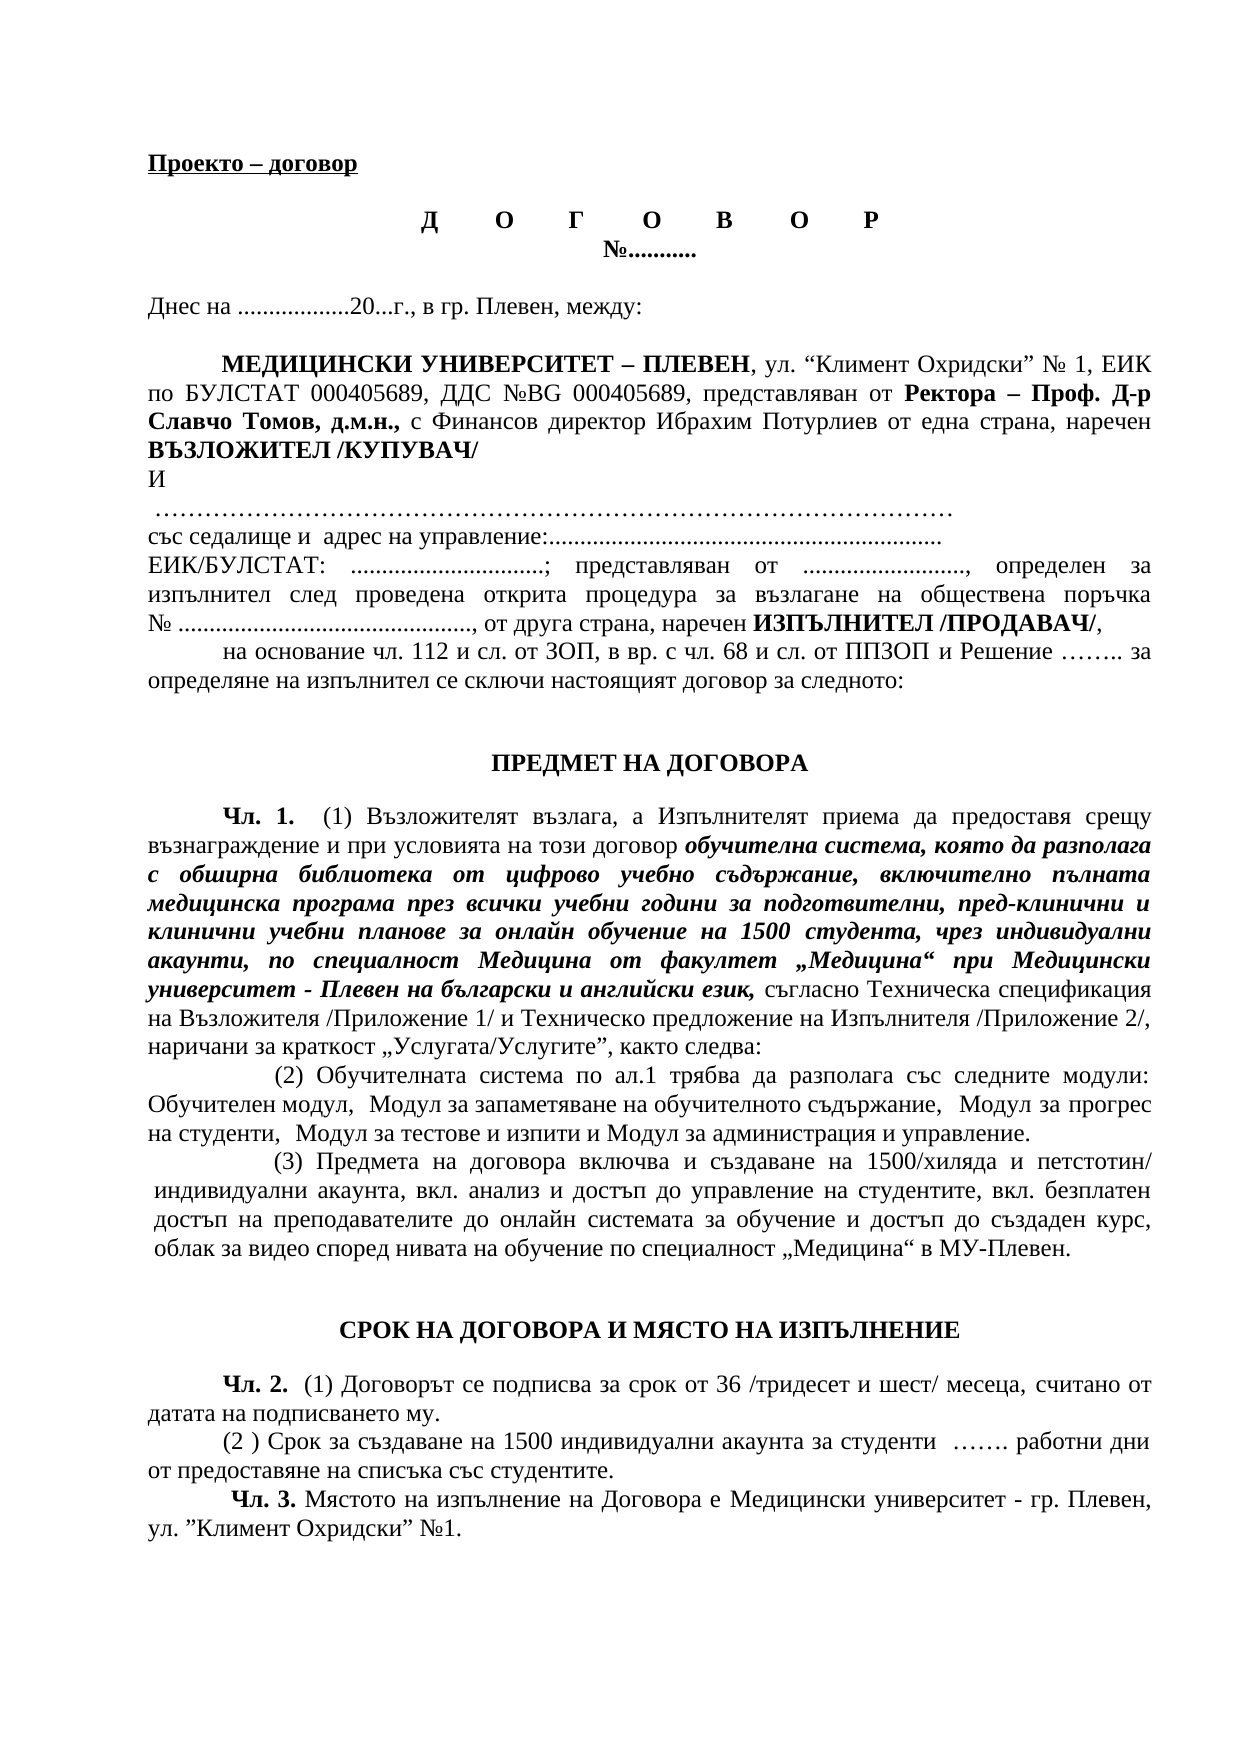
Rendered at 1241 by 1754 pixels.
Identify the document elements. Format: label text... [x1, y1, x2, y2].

text със седалище и адрес на управление:............................................................... [148, 521, 1152, 550]
text СРОК НА ДОГОВОРА И МЯСТО НА ИЗПЪЛНЕНИЕ [148, 1315, 1152, 1344]
text ПРЕДМЕТ НА ДОГОВОРА [148, 748, 1152, 776]
text (2) Обучителната система по ал.1 трябва да разполага със следните модули: Обучителен модул, Модул за запаметяване на обучителното съдържание, Модул за прогрес на студенти, Модул за тестове и изпити и Модул за администрация и управление. [148, 1060, 1152, 1146]
text И [148, 464, 1152, 493]
text …………………………………………………………………………………… [148, 493, 1152, 521]
text на основание чл. 112 и сл. от ЗОП, в вр. с чл. 68 и сл. от ППЗОП и Решение …….. за определяне на изпълнител се сключи настоящият договор за следното: [148, 636, 1152, 694]
text Проекто – договор [148, 148, 1137, 176]
text (2 ) Срок за създаване на 1500 индивидуални акаунта за студенти ……. работни дни от предоставяне на списъка със студентите. [148, 1426, 1152, 1484]
text Чл. 2. (1) Договорът се подписва за срок от 36 /тридесет и шест/ месеца, считано от датата на подписването му. [148, 1369, 1152, 1426]
text Д О Г О В О Р [148, 205, 1152, 234]
text Днес на ..................20...г., в гр. Плевен, между: [148, 291, 1152, 320]
text Чл. 1. (1) Възложителят възлага, а Изпълнителят приема да предоставя срещу възнаграждение и при условията на този договор обучителна система, която да разполага с обширна библиотека от цифрово учебно съдържание, включително пълната медицинска програма през всички учебни години за подготвителни, пред-клинични и клинични учебни планове за онлайн обучение на 1500 студента, чрез индивидуални акаунти, по специалност Медицина от факултет „Медицина“ при Медицински университет - Плевен на български и английски език, съгласно Техническа спецификация на Възложителя /Приложение 1/ и Техническо предложение на Изпълнителя /Приложение 2/, наричани за краткост „Услугата/Услугите”, както следва: [148, 801, 1152, 1060]
text Чл. 3. Мястото на изпълнение на Договора е Медицински университет - гр. Плевен, ул. ”Климент Охридски” №1. [148, 1484, 1152, 1541]
text (3) Предмета на договора включва и създаване на 1500/хиляда и петстотин/ индивидуални акаунта, вкл. анализ и достъп до управление на студентите, вкл. безплатен достъп на преподавателите до онлайн системата за обучение и достъп до създаден курс, облак за видео според нивата на обучение по специалност „Медицина“ в МУ-Плевен. [154, 1146, 1152, 1261]
text ЕИК/БУЛСТАТ: ...............................; представляван от .........................., определен за изпълнител след проведена открита процедура за възлагане на обществена поръчка № ..............................................., от друга страна, наречен ИЗПЪЛНИТЕЛ /ПРОДАВАЧ/, [148, 550, 1152, 636]
text №........... [148, 234, 1152, 263]
text МЕДИЦИНСКИ УНИВЕРСИТЕТ – ПЛЕВЕН, ул. “Климент Охридски” № 1, ЕИК по БУЛСТАТ 000405689, ДДС №BG 000405689, представляван от Ректора – Проф. Д-р Славчо Томов, д.м.н., с Финансов директор Ибрахим Потурлиев от една страна, наречен ВЪЗЛОЖИТЕЛ /КУПУВАЧ/ [148, 349, 1152, 464]
